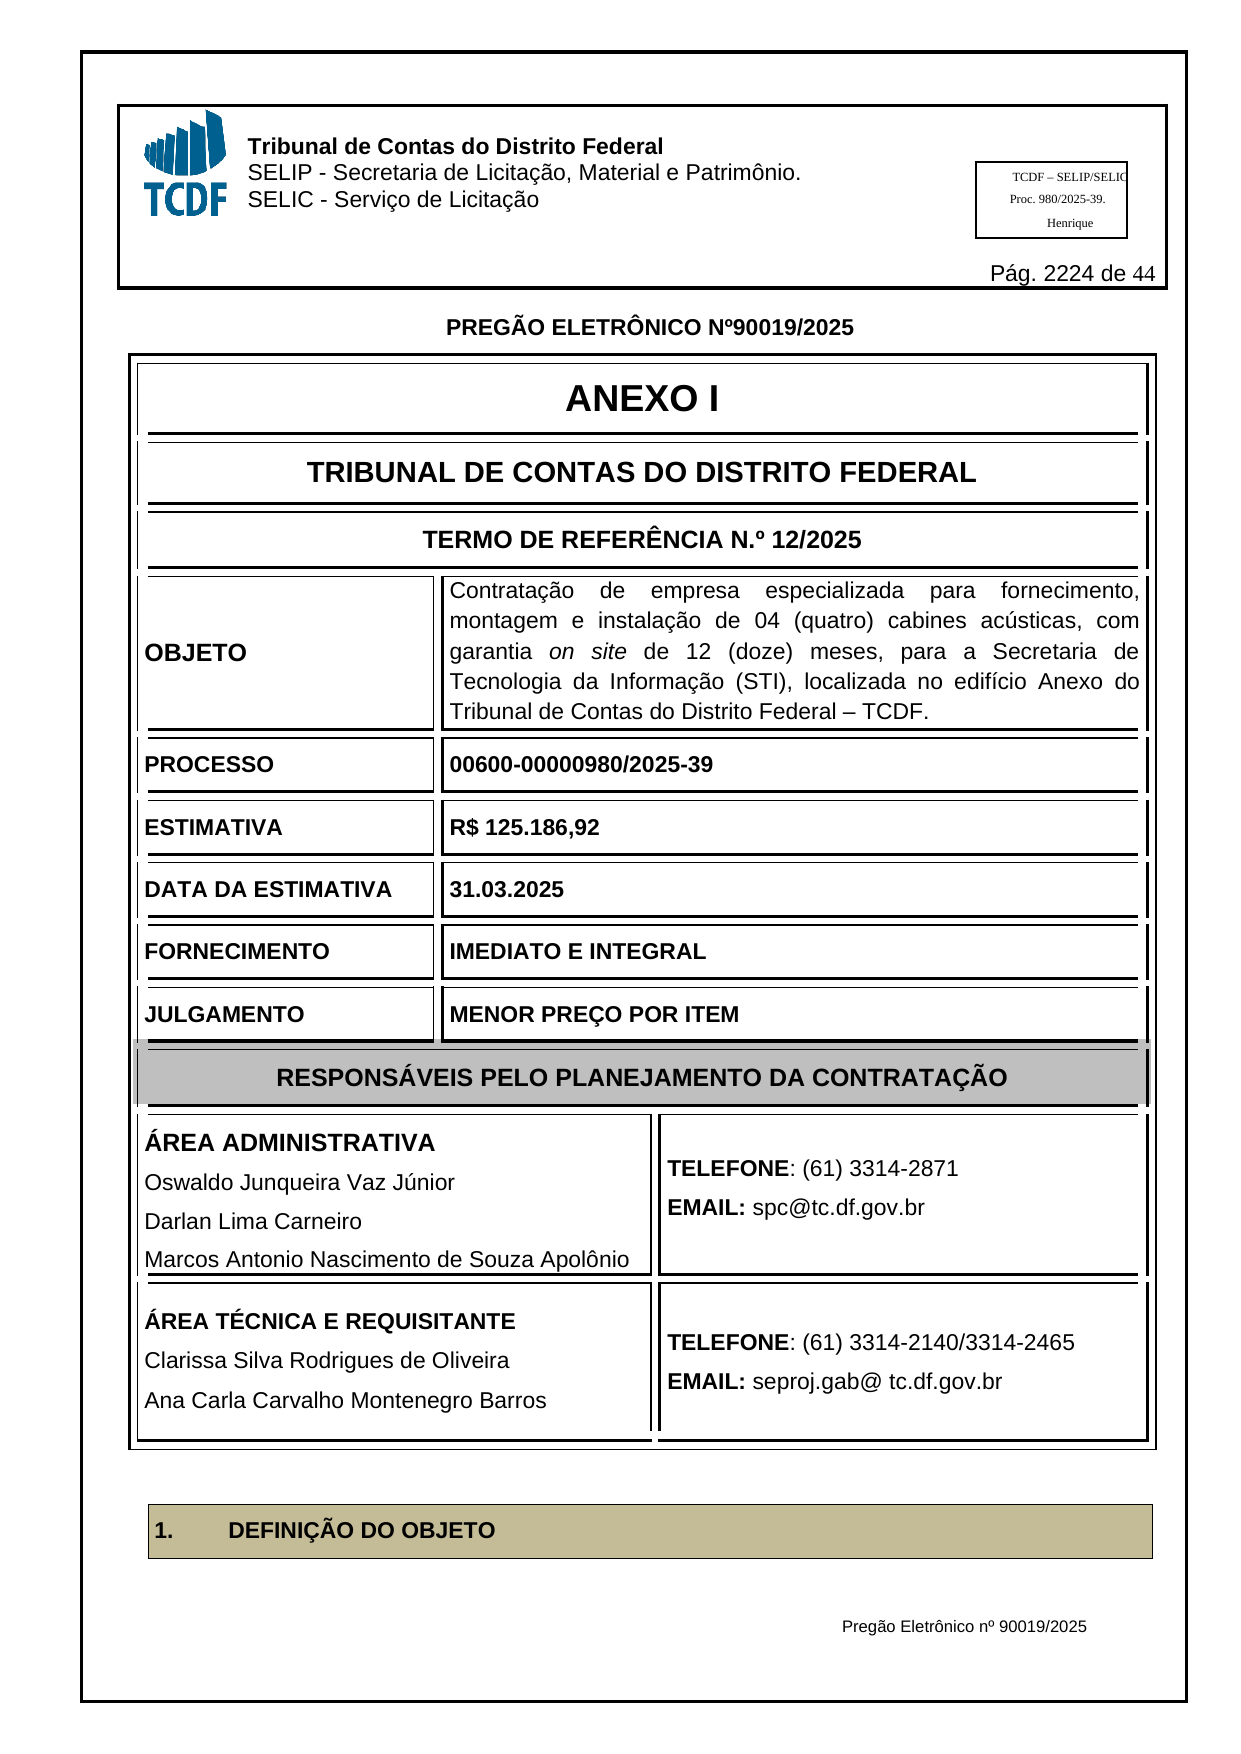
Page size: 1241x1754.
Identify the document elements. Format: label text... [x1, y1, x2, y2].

table_cell Contratação de empresa especializada para fornecimento, montagem e instalação de 04 (quatro) cabines acústicas, com garantia on site de 12 (doze) meses, para a Secretaria de Tecnologia da Informação (STI), localizada no edifício Anexo do Tribunal de Contas do Distrito Federal – TCDF. [438, 566, 1151, 728]
table_cell MENOR PREÇO POR ITEM [438, 977, 1151, 1039]
table_header ANEXO I [133, 356, 1151, 432]
table_cell ÁREA ADMINISTRATIVA Oswaldo Junqueira Vaz Júnior Darlan Lima Carneiro Marcos Antonio Nascimento de Souza Apolônio [133, 1104, 656, 1273]
table_cell RESPONSÁVEIS PELO PLANEJAMENTO DA CONTRATAÇÃO [133, 1039, 1151, 1104]
table_cell ÁREA TÉCNICA E REQUISITANTE Clarissa Silva Rodrigues de Oliveira Ana Carla Carvalho Montenegro Barros [133, 1273, 656, 1439]
table_cell FORNECIMENTO [133, 915, 438, 977]
table_cell TELEFONE: (61) 3314-2140/3314-2465 EMAIL: seproj.gab@ tc.df.gov.br [656, 1273, 1151, 1439]
table_header DEFINIÇÃO DO OBJETO [149, 1505, 1152, 1558]
table_cell PROCESSO [133, 728, 438, 790]
table_cell R$ 125.186,92 [438, 790, 1151, 852]
table_cell IMEDIATO E INTEGRAL [438, 915, 1151, 977]
table_cell 31.03.2025 [438, 853, 1151, 915]
table_cell TELEFONE: (61) 3314-2871 EMAIL: spc@tc.df.gov.br [656, 1104, 1151, 1273]
text PREGÃO ELETRÔNICO Nº90019/2025 [148, 313, 1152, 340]
table_cell ESTIMATIVA [133, 790, 438, 852]
picture [129, 107, 241, 218]
table_cell TERMO DE REFERÊNCIA N.º 12/2025 [133, 502, 1151, 566]
table_cell DATA DA ESTIMATIVA [133, 853, 438, 915]
table_cell OBJETO [133, 566, 438, 728]
table_cell JULGAMENTO [133, 977, 438, 1039]
table_cell TRIBUNAL DE CONTAS DO DISTRITO FEDERAL [133, 432, 1151, 502]
table_cell 00600-00000980/2025-39 [438, 728, 1151, 790]
